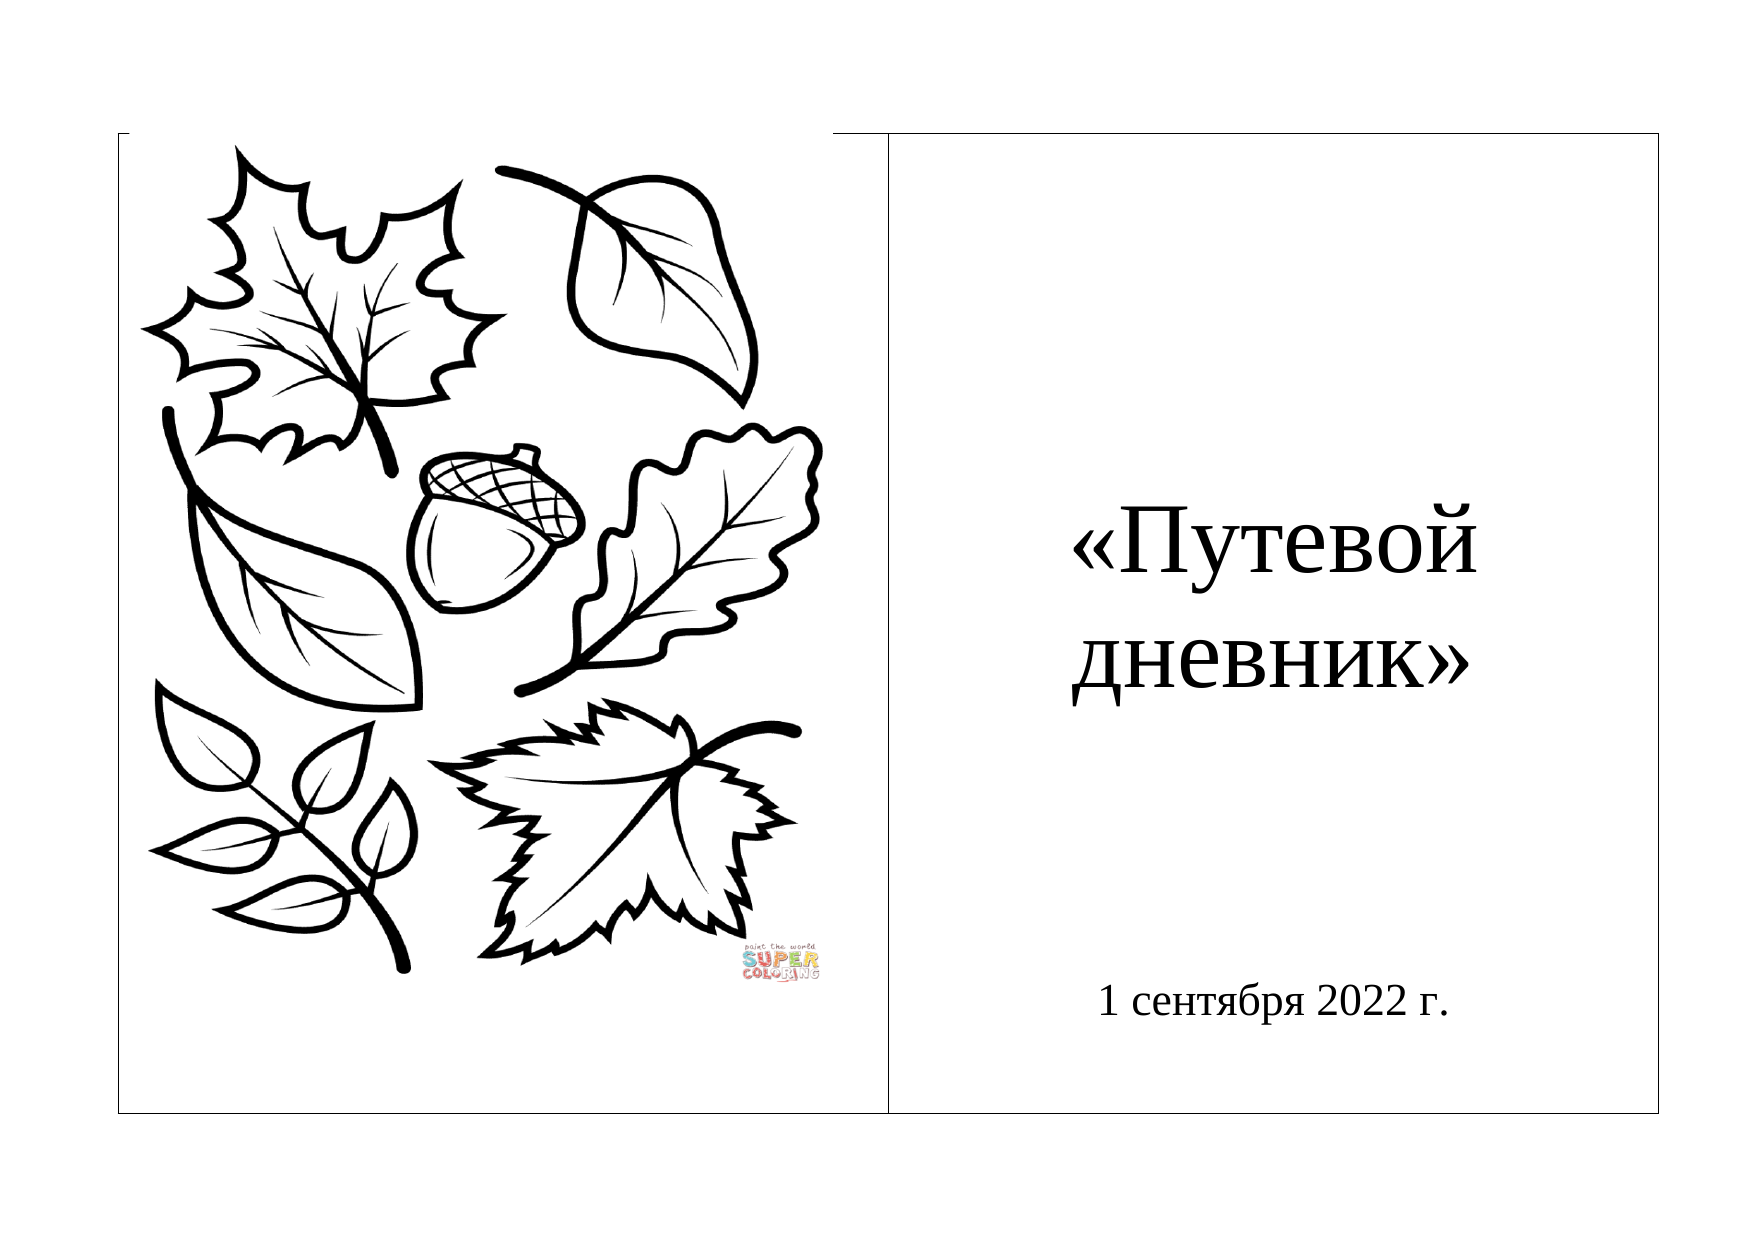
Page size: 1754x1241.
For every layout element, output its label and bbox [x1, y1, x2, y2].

picture [129, 133, 833, 994]
table_header [889, 134, 1658, 1113]
table_header [119, 134, 888, 1113]
